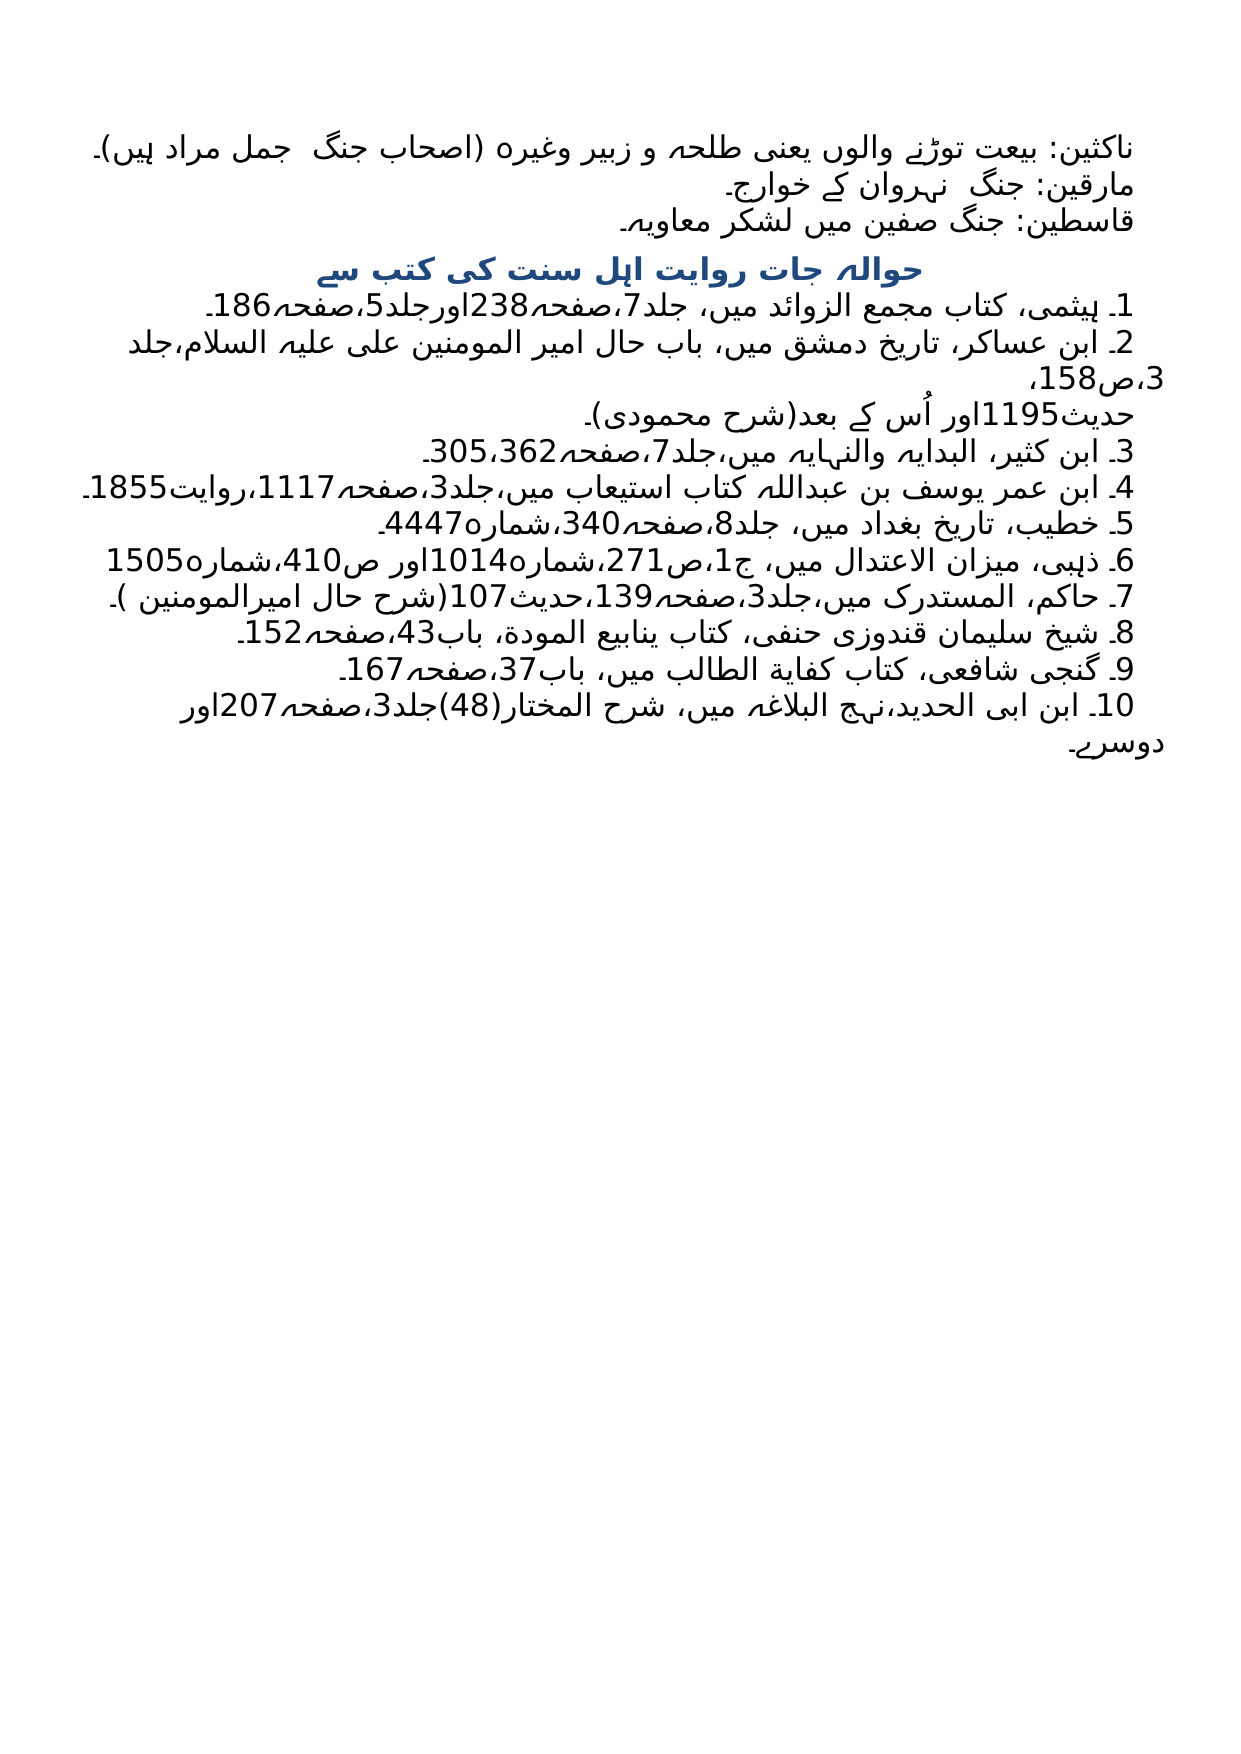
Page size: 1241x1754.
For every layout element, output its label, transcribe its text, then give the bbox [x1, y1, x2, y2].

text 3۔ ابن کثیر، البدایہ والنہایہ میں،جلد7،صفحہ305،362۔ [75, 433, 1165, 469]
text 4۔ ابن عمر یوسف بن عبداللہ کتاب استیعاب میں،جلد3،صفحہ1117،روایت1855۔ [75, 469, 1165, 506]
text 5۔ خطیب، تاریخ بغداد میں، جلد8،صفحہ340،شمارہ4447۔ [75, 506, 1165, 542]
text 2۔ ابن عساکر، تاریخ دمشق میں، باب حال امیر المومنین علی علیہ السلام،جلد3،ص158، [75, 324, 1165, 397]
text 1۔ ہیثمی، کتاب مجمع الزوائد میں، جلد7،صفحہ238اورجلد5،صفحہ186۔ [75, 288, 1165, 324]
text 7۔ حاکم، المستدرک میں،جلد3،صفحہ139،حدیث107(شرح حال امیرالمومنین )۔ [75, 578, 1165, 615]
text مارقین: جنگ نہروان کے خوارج۔ [75, 166, 1165, 202]
subtitle حوالہ جات روایت اہل سنت کی کتب سے [75, 251, 1165, 288]
text 10۔ ابن ابی الحدید،نہج البلاغہ میں، شرح المختار(48)جلد3،صفحہ207اور دوسرے۔ [75, 687, 1165, 760]
text حدیث1195اور اُس کے بعد(شرح محمودی)۔ [75, 397, 1165, 433]
text ناکثین: بیعت توڑنے والوں یعنی طلحہ و زبیر وغیرہ (اصحاب جنگ جمل مراد ہیں)۔ [75, 130, 1165, 166]
text 8۔ شیخ سلیمان قندوزی حنفی، کتاب ینابیع المودة، باب43،صفحہ152۔ [75, 615, 1165, 651]
text قاسطین: جنگ صفین میں لشکر معاویہ۔ [75, 202, 1165, 239]
text 9۔ گنجی شافعی، کتاب کفایة الطالب میں، باب37،صفحہ167۔ [75, 651, 1165, 687]
text 6۔ ذہبی، میزان الاعتدال میں، ج1،ص271،شمارہ1014اور ص410،شمارہ1505 [75, 542, 1165, 578]
